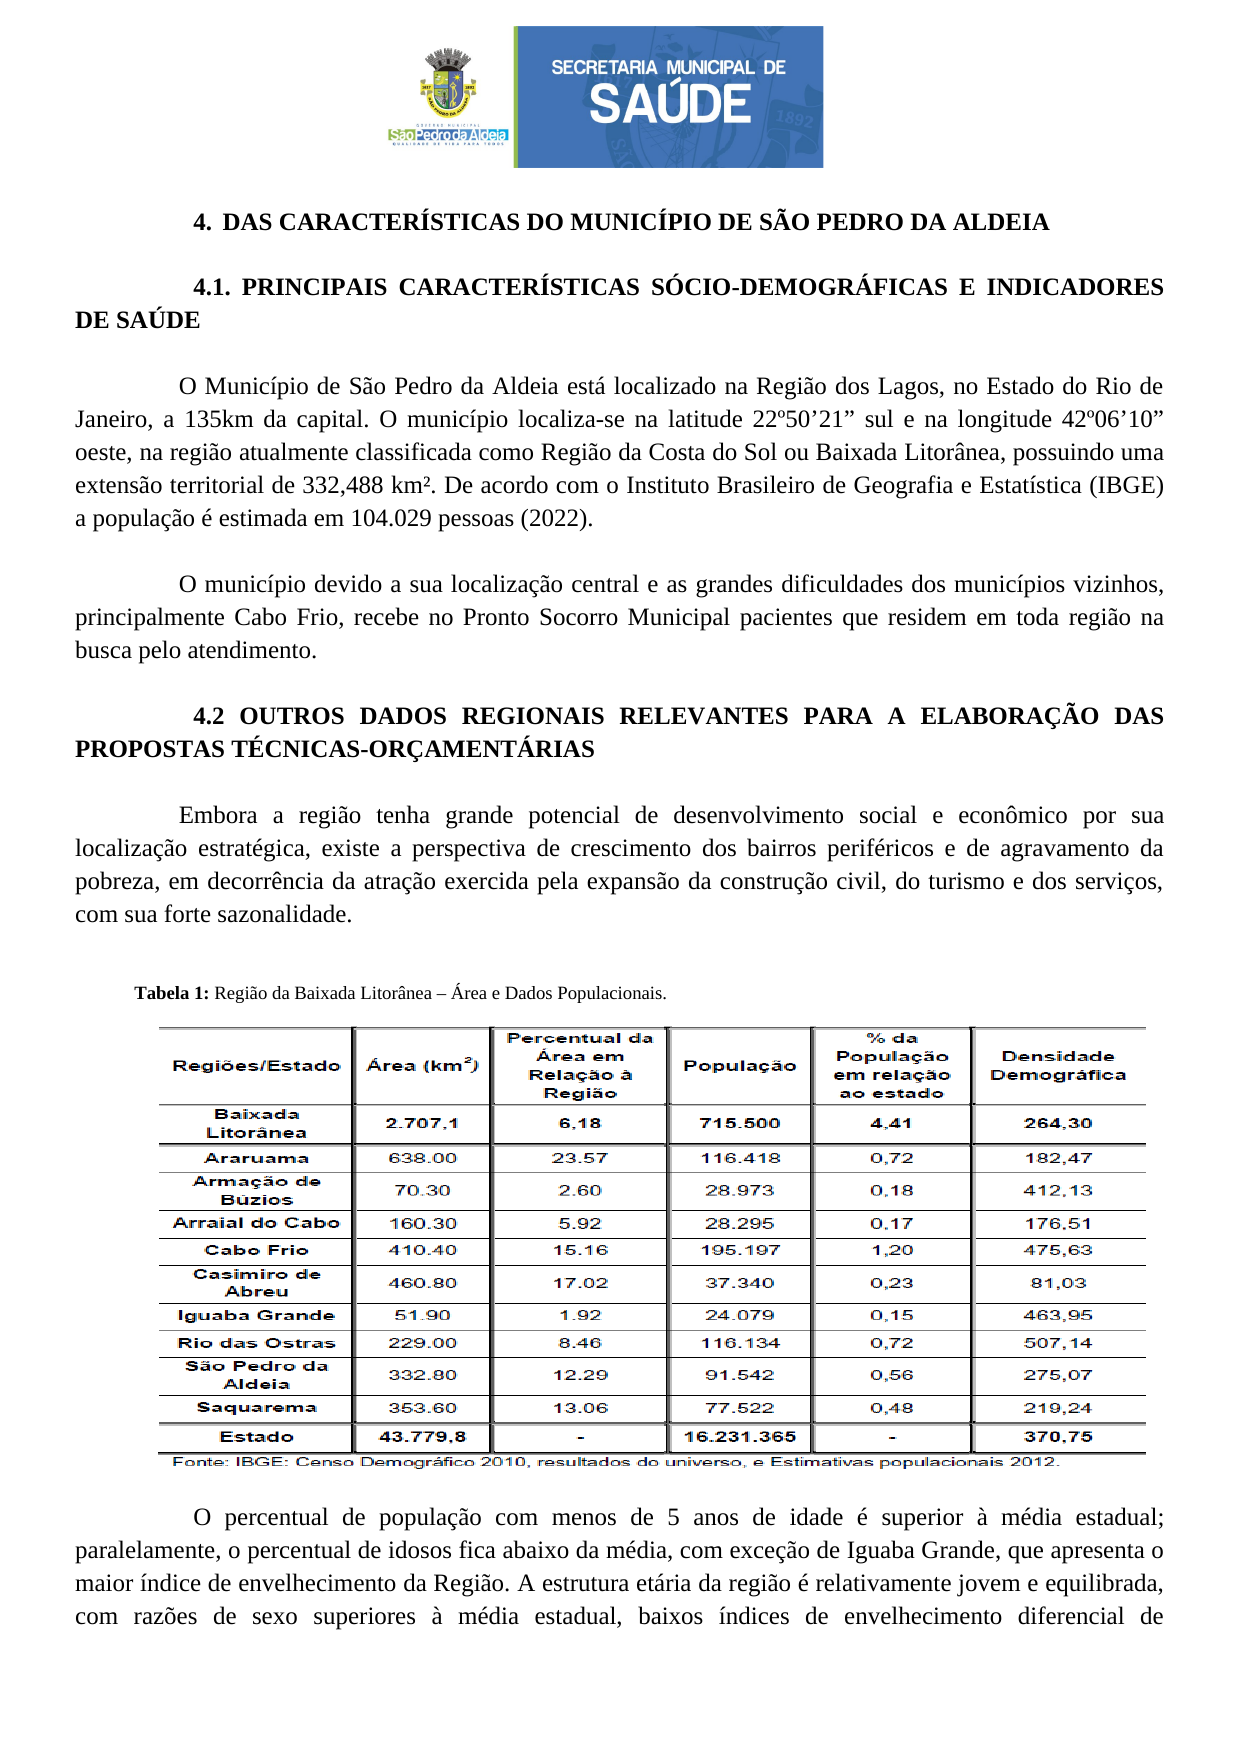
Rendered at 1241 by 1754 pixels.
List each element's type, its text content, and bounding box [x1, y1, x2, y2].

text Embora a região tenha grande potencial de desenvolvimento social e econômico por sua localização estratégica, existe a perspectiva de crescimento dos bairros periféricos e de agravamento da pobreza, em decorrência da atração exercida pela expansão da construção civil, do turismo e dos serviços, com sua forte sazonalidade. [75, 800, 1165, 928]
text 4.2 OUTROS DADOS REGIONAIS RELEVANTES PARA A ELABORAÇÃO DAS PROPOSTAS TÉCNICAS-ORÇAMENTÁRIAS [75, 701, 1165, 763]
text Tabela 1: Região da Baixada Litorânea – Área e Dados Populacionais. [75, 982, 1165, 1004]
text O Município de São Pedro da Aldeia está localizado na Região dos Lagos, no Estado do Rio de Janeiro, a 135km da capital. O município localiza-se na latitude 22º50’21” sul e na longitude 42º06’10” oeste, na região atualmente classificada como Região da Costa do Sol ou Baixada Litorânea, possuindo uma extensão territorial de 332,488 km². De acordo com o Instituto Brasileiro de Geografia e Estatística (IBGE) a população é estimada em 104.029 pessoas (2022). [75, 371, 1165, 532]
picture [381, 26, 824, 168]
text O município devido a sua localização central e as grandes dificuldades dos municípios vizinhos, principalmente Cabo Frio, recebe no Pronto Socorro Municipal pacientes que residem em toda região na busca pelo atendimento. [75, 569, 1165, 664]
text 4.1. PRINCIPAIS CARACTERÍSTICAS SÓCIO-DEMOGRÁFICAS E INDICADORES DE SAÚDE [75, 272, 1165, 334]
list DAS CARACTERÍSTICAS DO MUNICÍPIO DE SÃO PEDRO DA ALDEIA [75, 207, 1165, 236]
